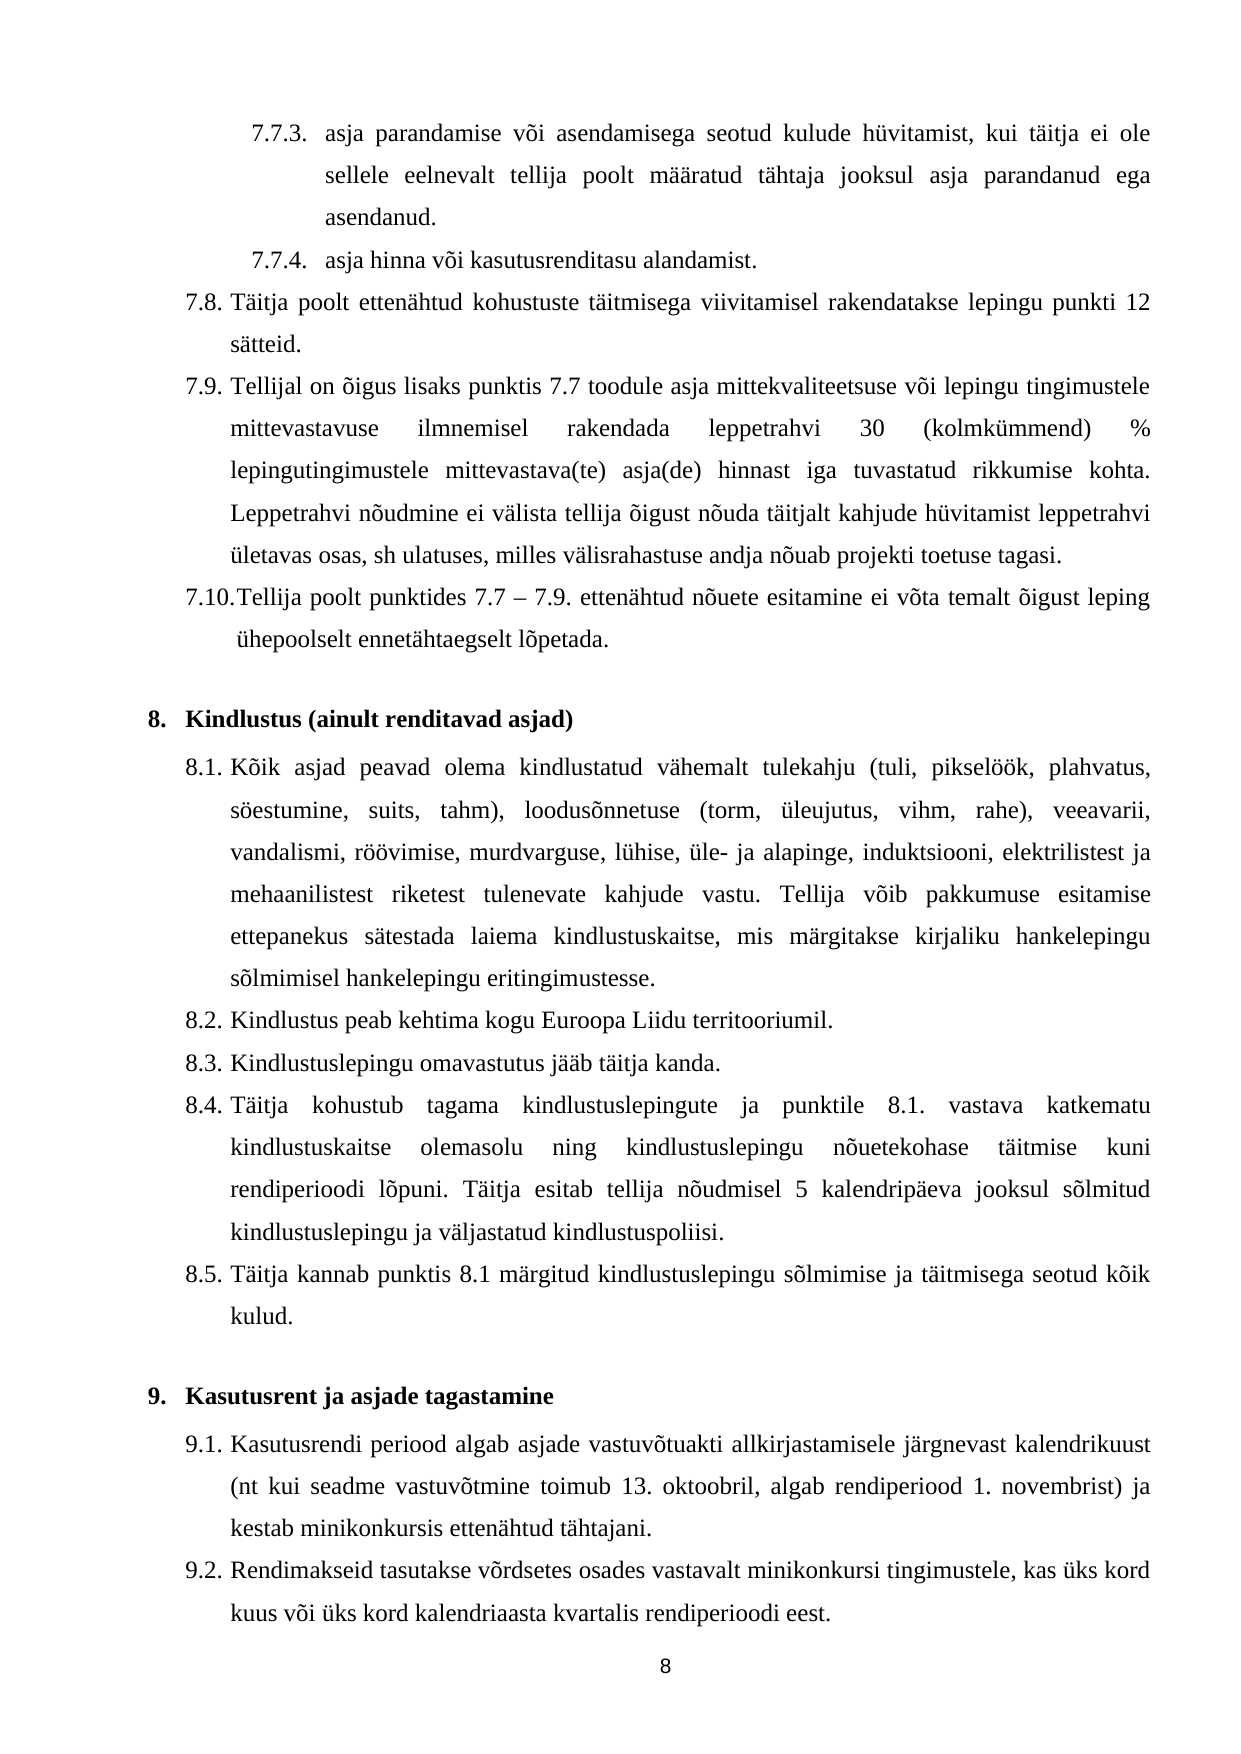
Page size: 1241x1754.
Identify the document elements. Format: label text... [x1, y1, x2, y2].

list Kindlustus peab kehtima kogu Euroopa Liidu territooriumil. [185, 1006, 1152, 1034]
subtitle Kasutusrent ja asjade tagastamine [148, 1381, 1152, 1410]
list Tellijal on õigus lisaks punktis 7.7 toodule asja mittekvaliteetsuse või lepingu tingimustele mittevastavuse ilmnemisel rakendada leppetrahvi 30 (kolmkümmend) % lepingutingimustele mittevastava(te) asja(de) hinnast iga tuvastatud rikkumise kohta. Leppetrahvi nõudmine ei välista tellija õigust nõuda täitjalt kahjude hüvitamist leppetrahvi ületavas osas, sh ulatuses, milles välisrahastuse andja nõuab projekti toetuse tagasi. [185, 371, 1152, 569]
list asja hinna või kasutusrenditasu alandamist. [251, 245, 1152, 273]
list Täitja kohustub tagama kindlustuslepingute ja punktile 8.1. vastava katkematu kindlustuskaitse olemasolu ning kindlustuslepingu nõuetekohase täitmise kuni rendiperioodi lõpuni. Täitja esitab tellija nõudmisel 5 kalendripäeva jooksul sõlmitud kindlustuslepingu ja väljastatud kindlustuspoliisi. [185, 1090, 1152, 1245]
list asja parandamise või asendamisega seotud kulude hüvitamist, kui täitja ei ole sellele eelnevalt tellija poolt määratud tähtaja jooksul asja parandanud ega asendanud. [251, 118, 1152, 231]
list Rendimakseid tasutakse võrdsetes osades vastavalt minikonkursi tingimustele, kas üks kord kuus või üks kord kalendriaasta kvartalis rendiperioodi eest. [185, 1556, 1152, 1627]
list Täitja poolt ettenähtud kohustuste täitmisega viivitamisel rakendatakse lepingu punkti 12 sätteid. [185, 287, 1152, 358]
list Kasutusrendi periood algab asjade vastuvõtuakti allkirjastamisele järgnevast kalendrikuust (nt kui seadme vastuvõtmine toimub 13. oktoobril, algab rendiperiood 1. novembrist) ja kestab minikonkursis ettenähtud tähtajani. [185, 1429, 1152, 1542]
subtitle Kindlustus (ainult renditavad asjad) [148, 704, 1152, 733]
list Tellija poolt punktides 7.7 – 7.9. ettenähtud nõuete esitamine ei võta temalt õigust leping ühepoolselt ennetähtaegselt lõpetada. [185, 582, 1152, 653]
list Täitja kannab punktis 8.1 märgitud kindlustuslepingu sõlmimise ja täitmisega seotud kõik kulud. [185, 1259, 1152, 1330]
list Kindlustuslepingu omavastutus jääb täitja kanda. [185, 1048, 1152, 1077]
list Kõik asjad peavad olema kindlustatud vähemalt tulekahju (tuli, pikselöök, plahvatus, söestumine, suits, tahm), loodusõnnetuse (torm, üleujutus, vihm, rahe), veeavarii, vandalismi, röövimise, murdvarguse, lühise, üle- ja alapinge, induktsiooni, elektrilistest ja mehaanilistest riketest tulenevate kahjude vastu. Tellija võib pakkumuse esitamise ettepanekus sätestada laiema kindlustuskaitse, mis märgitakse kirjaliku hankelepingu sõlmimisel hankelepingu eritingimustesse. [185, 752, 1152, 992]
